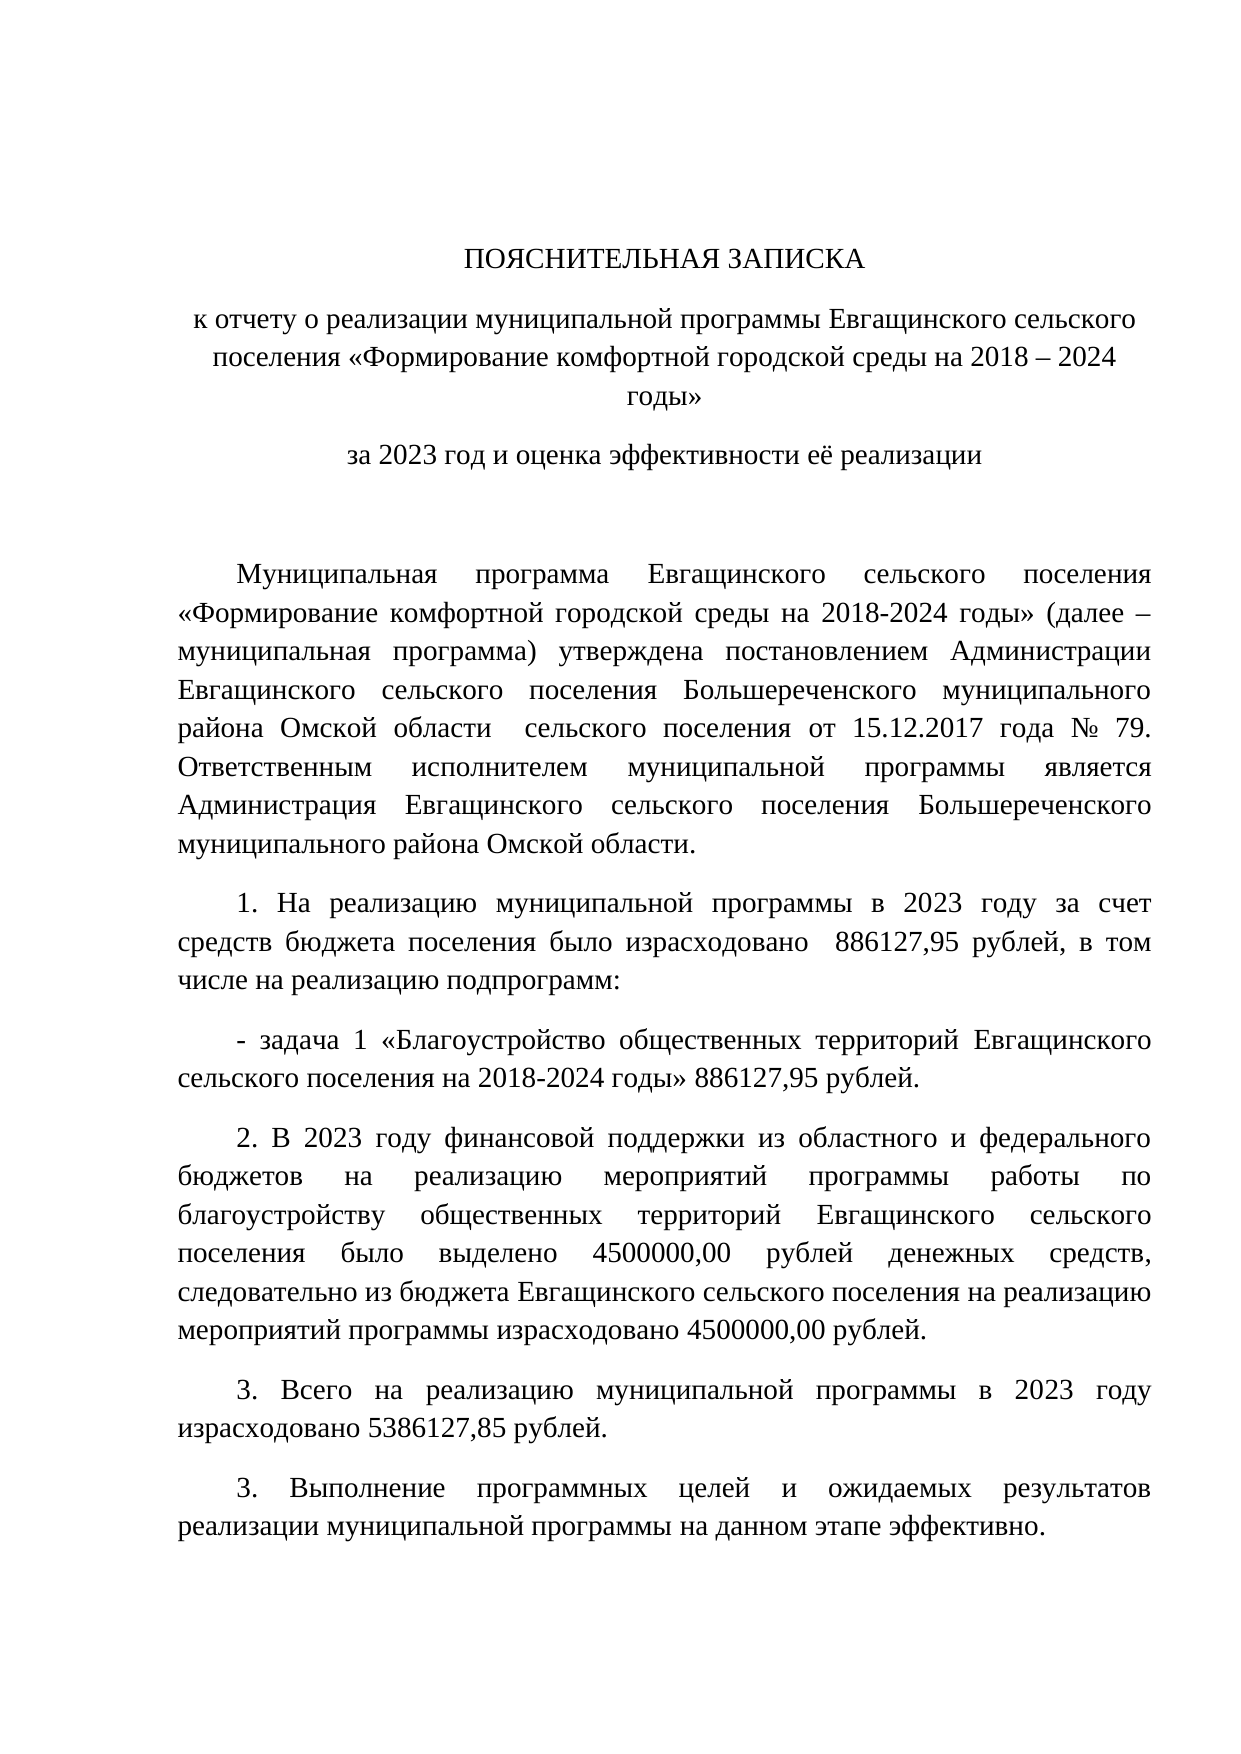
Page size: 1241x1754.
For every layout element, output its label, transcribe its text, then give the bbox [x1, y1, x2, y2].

text - задача 1 «Благоустройство общественных территорий Евгащинского сельского поселения на 2018-2024 годы» 886127,95 рублей. [177, 1022, 1152, 1094]
text к отчету о реализации муниципальной программы Евгащинского сельского поселения «Формирование комфортной городской среды на 2018 – 2024 годы» [177, 301, 1152, 412]
text Муниципальная программа Евгащинского сельского поселения «Формирование комфортной городской среды на 2018-2024 годы» (далее – муниципальная программа) утверждена постановлением Администрации Евгащинского сельского поселения Большереченского муниципального района Омской области сельского поселения от 15.12.2017 года № 79. Ответственным исполнителем муниципальной программы является Администрация Евгащинского сельского поселения Большереченского муниципального района Омской области. [177, 556, 1152, 859]
text 3. Всего на реализацию муниципальной программы в 2023 году израсходовано 5386127,85 рублей. [177, 1372, 1152, 1444]
text 1. На реализацию муниципальной программы в 2023 году за счет средств бюджета поселения было израсходовано 886127,95 рублей, в том числе на реализацию подпрограмм: [177, 885, 1152, 996]
text 3. Выполнение программных целей и ожидаемых результатов реализации муниципальной программы на данном этапе эффективно. [177, 1470, 1152, 1542]
text ПОЯСНИТЕЛЬНАЯ ЗАПИСКА [177, 242, 1152, 275]
text за 2023 год и оценка эффективности её реализации [177, 437, 1152, 471]
text 2. В 2023 году финансовой поддержки из областного и федерального бюджетов на реализацию мероприятий программы работы по благоустройству общественных территорий Евгащинского сельского поселения было выделено 4500000,00 рублей денежных средств, следовательно из бюджета Евгащинского сельского поселения на реализацию мероприятий программы израсходовано 4500000,00 рублей. [177, 1120, 1152, 1346]
